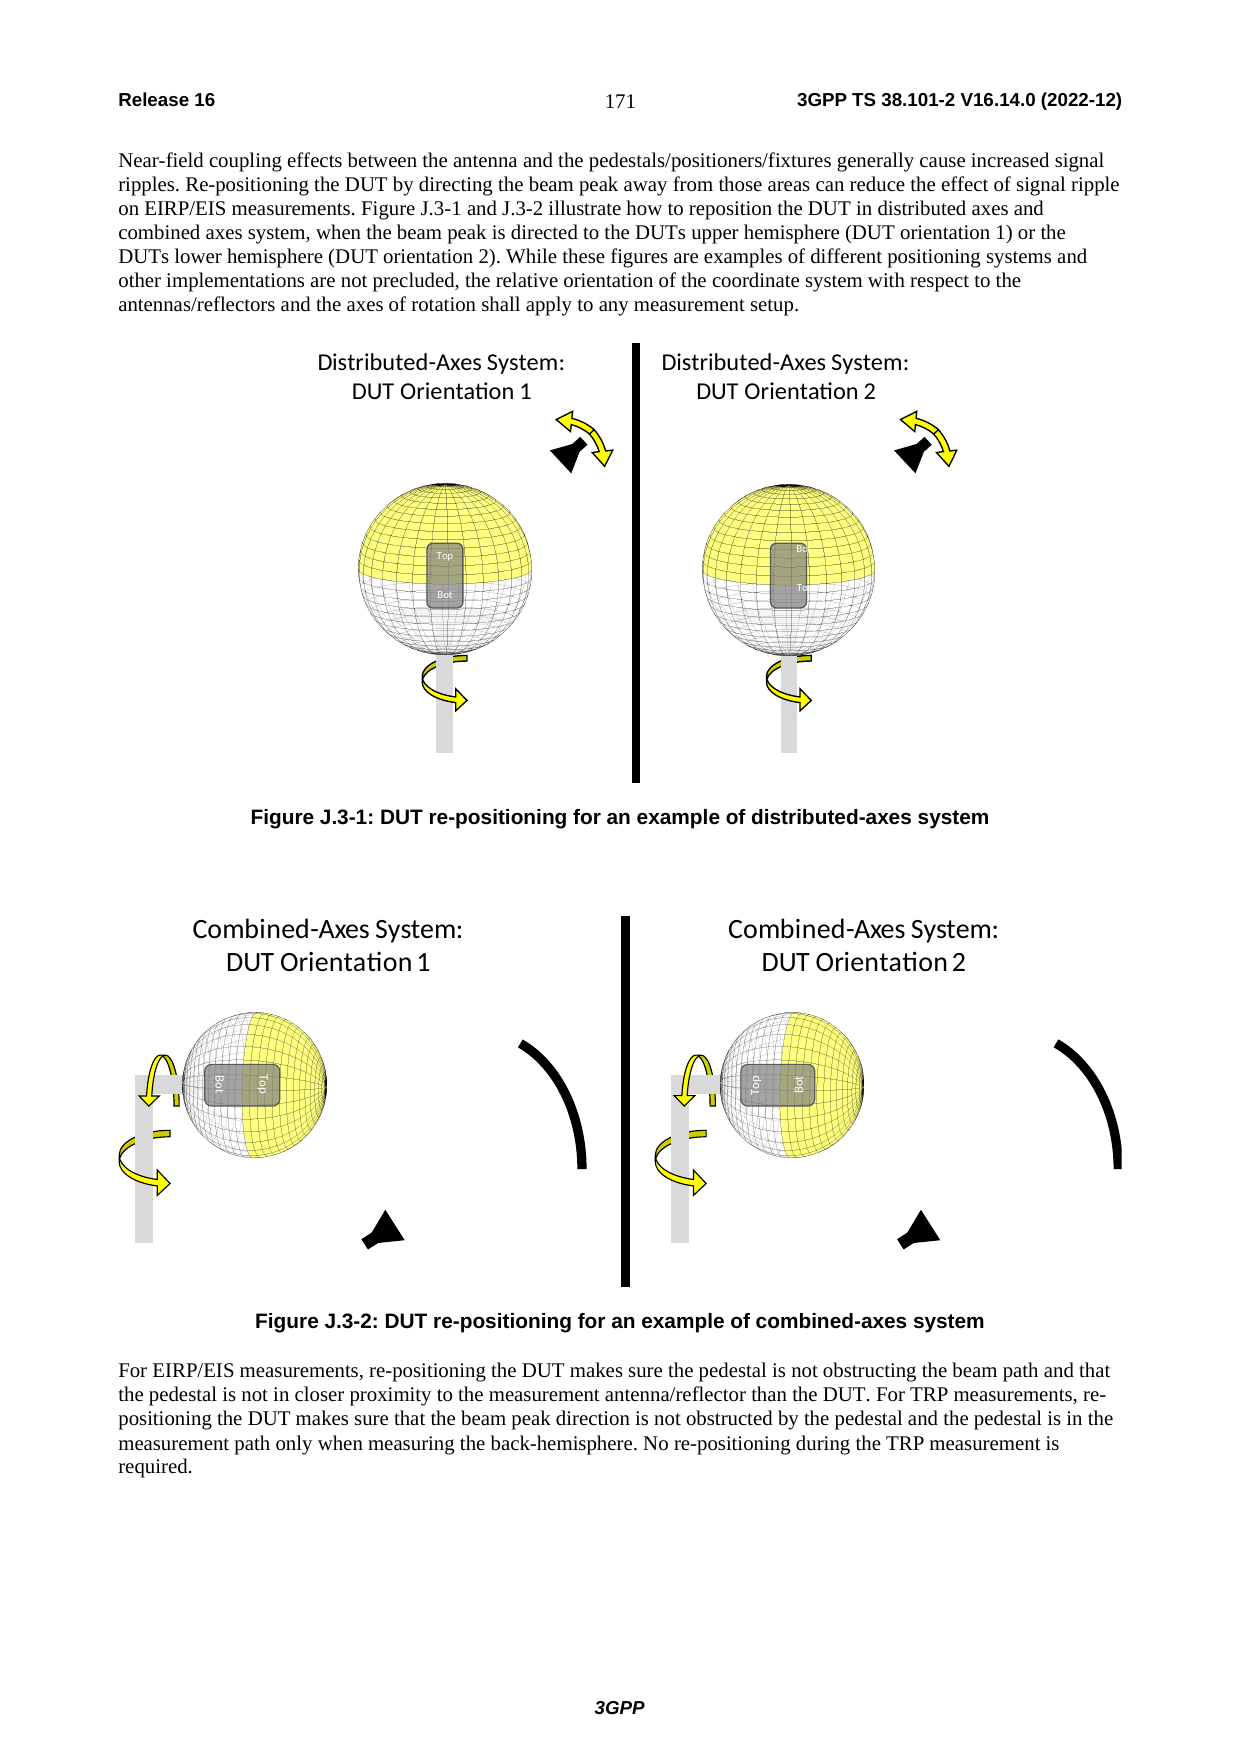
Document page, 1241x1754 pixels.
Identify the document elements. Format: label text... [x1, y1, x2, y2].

text Figure J.3-1: DUT re-positioning for an example of distributed-axes system [118, 805, 1122, 829]
text Figure J.3-2: DUT re-positioning for an example of combined-axes system [118, 1309, 1122, 1333]
text Near-field coupling effects between the antenna and the pedestals/positioners/fixtures generally cause increased signal ripples. Re-positioning the DUT by directing the beam peak away from those areas can reduce the effect of signal ripple on EIRP/EIS measurements. Figure J.3-1 and J.3-2 illustrate how to reposition the DUT in distributed axes and combined axes system, when the beam peak is directed to the DUTs upper hemisphere (DUT orientation 1) or the DUTs lower hemisphere (DUT orientation 2). While these figures are examples of different positioning systems and other implementations are not precluded, the relative orientation of the coordinate system with respect to the antennas/reflectors and the axes of rotation shall apply to any measurement setup. [118, 147, 1122, 316]
text For EIRP/EIS measurements, re-positioning the DUT makes sure the pedestal is not obstructing the beam path and that the pedestal is not in closer proximity to the measurement antenna/reflector than the DUT. For TRP measurements, re-positioning the DUT makes sure that the beam peak direction is not obstructed by the pedestal and the pedestal is in the measurement path only when measuring the back-hemisphere. No re-positioning during the TRP measurement is required. [118, 1358, 1122, 1478]
